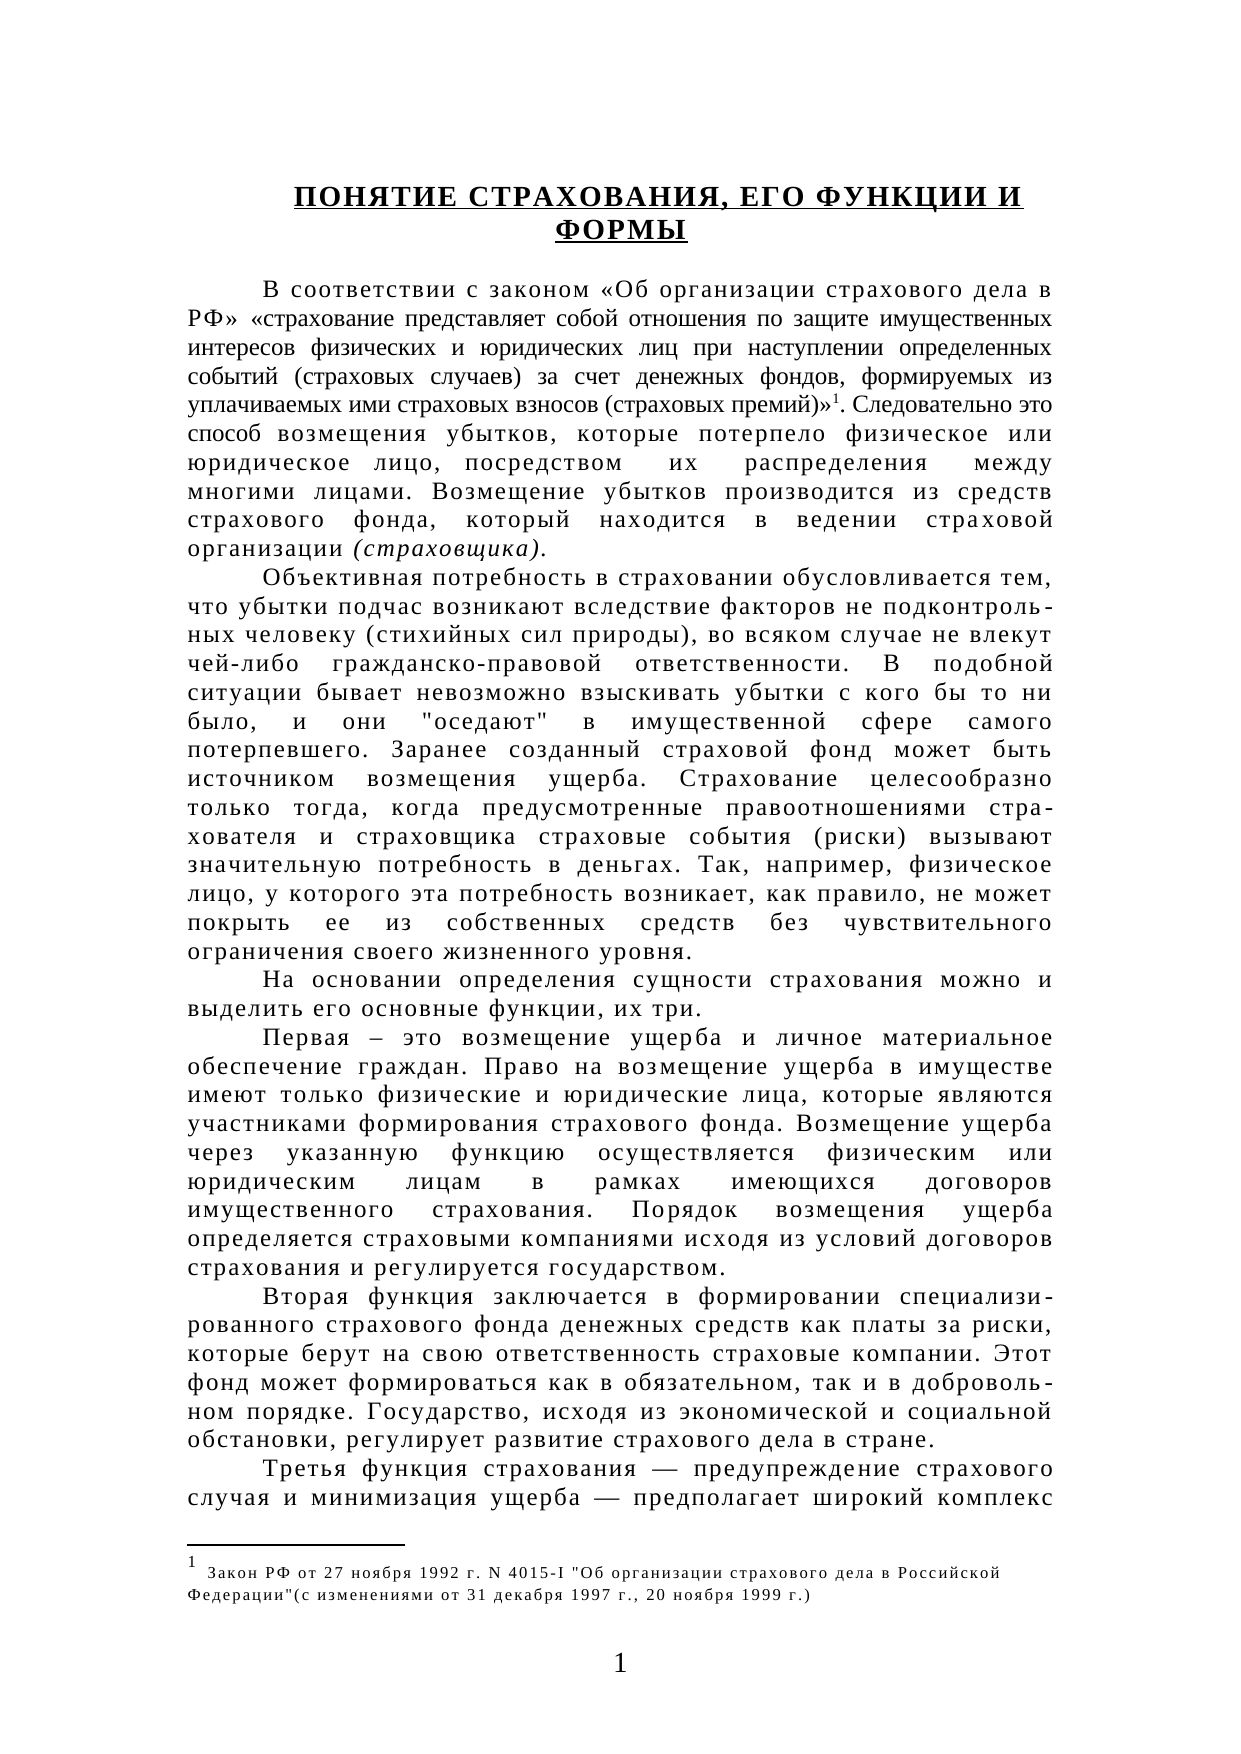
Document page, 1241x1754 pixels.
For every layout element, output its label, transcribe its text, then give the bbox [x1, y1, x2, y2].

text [187, 1453, 1053, 1511]
text Вторая функция заключается в формировании специализированного страхового фонда денежных средств как платы за риски, которые берут на свою ответственность страховые компании. Этот фонд может формироваться как в обязательном, так и в добровольном порядке. Государство, исходя из экономической и социальной обстановки, регулирует развитие страхового дела в стране. [187, 1281, 1053, 1453]
text Объективная потребность в страховании обусловливается тем, что убытки подчас возникают вследствие факторов не подконтрольных человеку (стихийных сил природы), во всяком случае не влекут чей-либо гражданско-правовой ответственности. В подобной ситуации бывает невозможно взыскивать убытки с кого бы то ни было, и они "оседают" в имущественной сфере самого потерпевшего. Заранее созданный страховой фонд может быть источником возмещения ущерба. Страхование целесообразно только тогда, когда предусмотренные правоотношениями страхователя и страховщика страховые события (риски) вызывают значительную потребность в деньгах. Так, например, физическое лицо, у которого эта потребность возникает, как правило, не может покрыть ее из собственных средств без чувствительного ограничения своего жизненного уровня. [187, 562, 1053, 964]
text В соответствии с законом «Об организации страхового дела в РФ» «страхование представляет собой отношения по защите имущественных интересов физических и юридических лиц при наступлении определенных событий (страховых случаев) за счет денежных фондов, формируемых из уплачиваемых ими страховых взносов (страховых премий)». Следовательно это способ возмещения убытков, которые потерпело физическое или юридическое лицо, посредством их распределения между многими лицами. Возмещение убытков производится из средств страхового фонда, который находится в ведении страховой организации (страховщика). [187, 274, 1053, 562]
text На основании определения сущности страхования можно и выделить его основные функции, их три. [187, 964, 1053, 1022]
text ПОНЯТИЕ СТРАХОВАНИЯ, ЕГО ФУНКЦИИ И ФОРМЫ [187, 179, 1053, 246]
text Первая – это возмещение ущерба и личное материальное обеспечение граждан. Право на возмещение ущерба в имуществе имеют только физические и юридические лица, которые являются участниками формирования страхового фонда. Возмещение ущерба через указанную функцию осуществляется физическим или юридическим лицам в рамках имеющихся договоров имущественного страхования. Порядок возмещения ущерба определяется страховыми компаниями исходя из условий договоров страхования и регулируется государством. [187, 1022, 1053, 1281]
